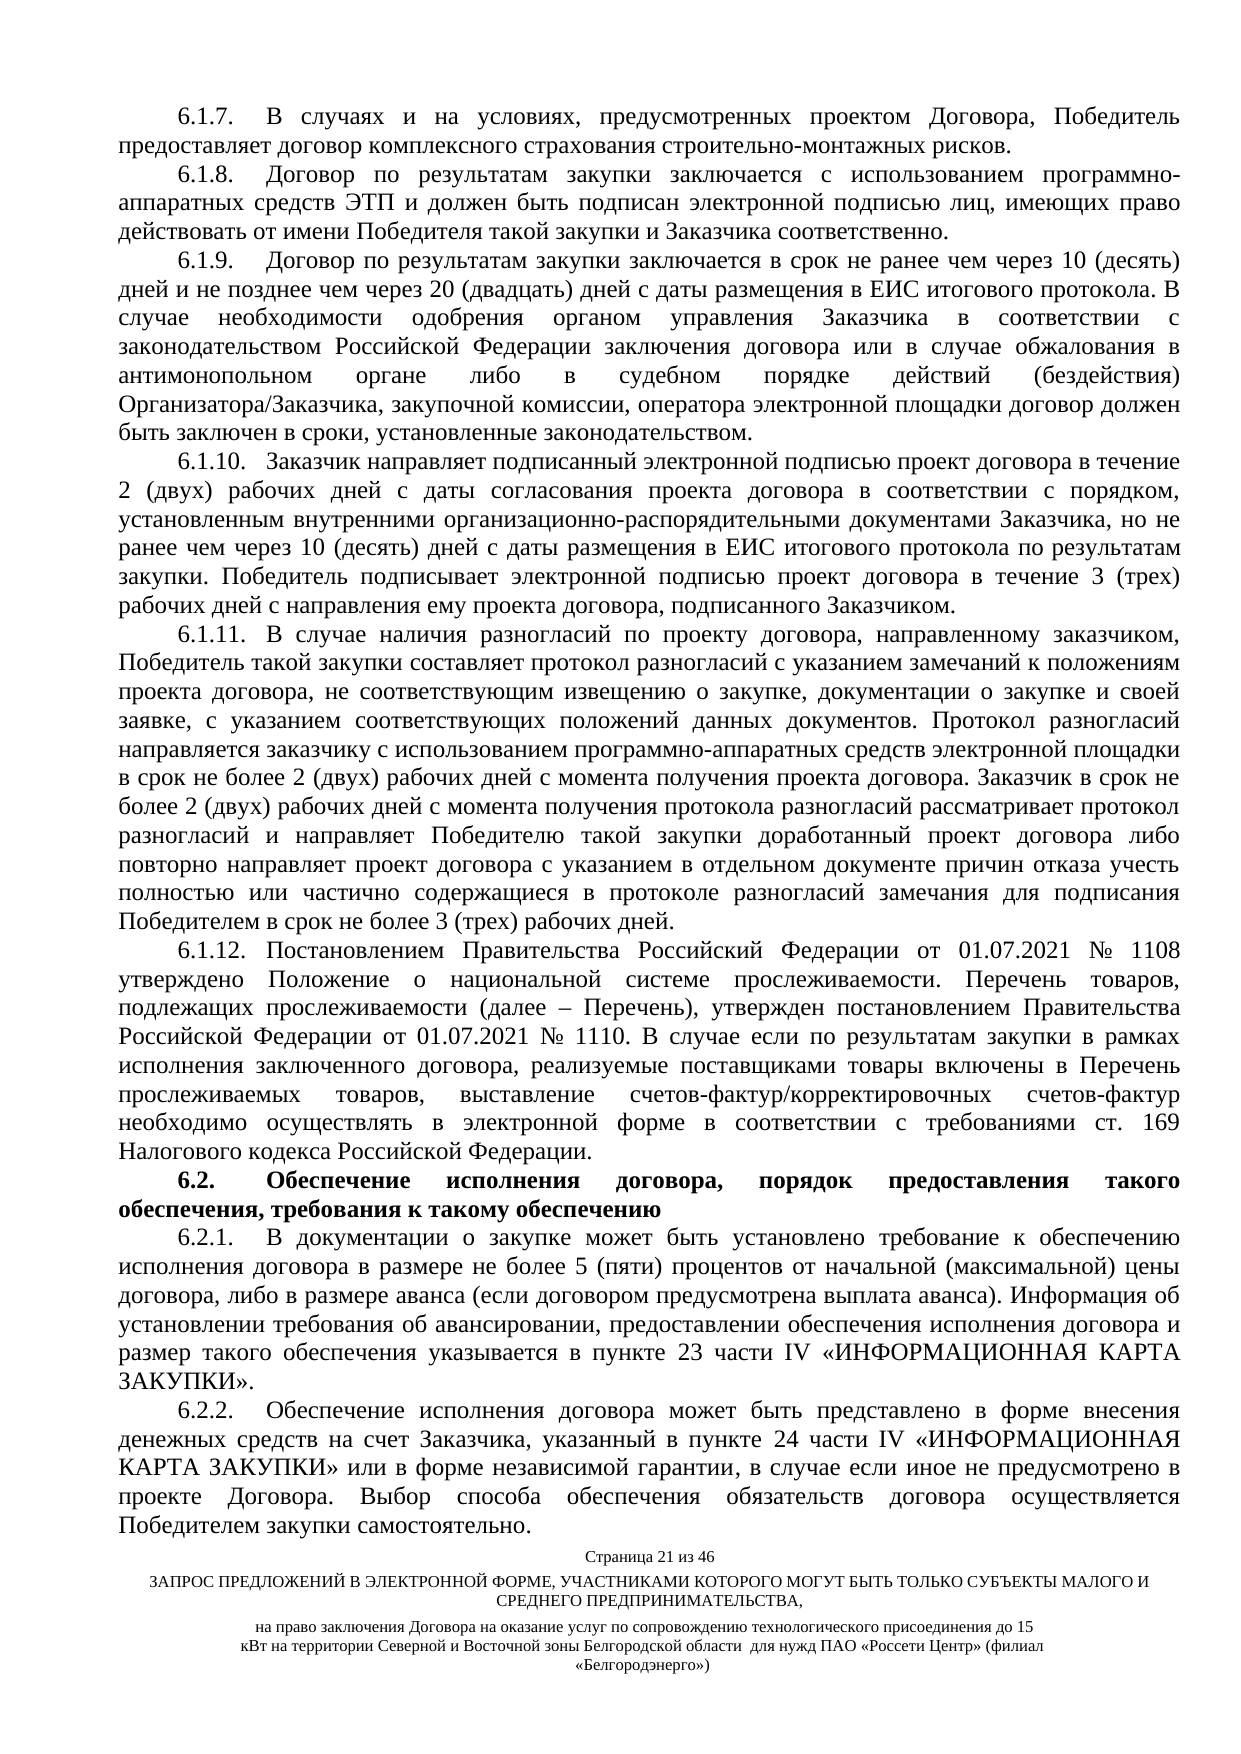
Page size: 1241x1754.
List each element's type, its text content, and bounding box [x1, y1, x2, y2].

subtitle Обеспечение исполнения договора, порядок предоставления такого обеспечения, требования к такому обеспечению [118, 1165, 1181, 1222]
subtitle Договор по результатам закупки заключается в срок не ранее чем через 10 (десять) дней и не позднее чем через 20 (двадцать) дней с даты размещения в ЕИС итогового протокола. В случае необходимости одобрения органом управления Заказчика в соответствии с законодательством Российской Федерации заключения договора или в случае обжалования в антимонопольном органе либо в судебном порядке действий (бездействия) Организатора/Заказчика, закупочной комиссии, оператора электронной площадки договор должен быть заключен в сроки, установленные законодательством. [118, 245, 1181, 446]
subtitle Заказчик направляет подписанный электронной подписью проект договора в течение 2 (двух) рабочих дней с даты согласования проекта договора в соответствии с порядком, установленным внутренними организационно-распорядительными документами Заказчика, но не ранее чем через 10 (десять) дней с даты размещения в ЕИС итогового протокола по результатам закупки. Победитель подписывает электронной подписью проект договора в течение 3 (трех) рабочих дней с направления ему проекта договора, подписанного Заказчиком. [118, 446, 1181, 619]
subtitle Договор по результатам закупки заключается с использованием программно-аппаратных средств ЭТП и должен быть подписан электронной подписью лиц, имеющих право действовать от имени Победителя такой закупки и Заказчика соответственно. [118, 159, 1181, 245]
subtitle В документации о закупке может быть установлено требование к обеспечению исполнения договора в размере не более 5 (пяти) процентов от начальной (максимальной) цены договора, либо в размере аванса (если договором предусмотрена выплата аванса). Информация об установлении требования об авансировании, предоставлении обеспечения исполнения договора и размер такого обеспечения указывается в пункте 23 части IV «ИНФОРМАЦИОННАЯ КАРТА ЗАКУПКИ». [118, 1222, 1181, 1395]
subtitle В случаях и на условиях, предусмотренных проектом Договора, Победитель предоставляет договор комплексного страхования строительно-монтажных рисков. [118, 101, 1181, 159]
subtitle Постановлением Правительства Российский Федерации от 01.07.2021 № 1108 утверждено Положение о национальной системе прослеживаемости. Перечень товаров, подлежащих прослеживаемости (далее – Перечень), утвержден постановлением Правительства Российской Федерации от 01.07.2021 № 1110. В случае если по результатам закупки в рамках исполнения заключенного договора, реализуемые поставщиками товары включены в Перечень прослеживаемых товаров, выставление счетов-фактур/корректировочных счетов-фактур необходимо осуществлять в электронной форме в соответствии с требованиями ст. 169 Налогового кодекса Российской Федерации. [118, 935, 1181, 1165]
subtitle Обеспечение исполнения договора может быть представлено в форме внесения денежных средств на счет Заказчика, указанный в пункте 24 части IV «ИНФОРМАЦИОННАЯ КАРТА ЗАКУПКИ» или в форме независимой гарантии, в случае если иное не предусмотрено в проекте Договора. Выбор способа обеспечения обязательств договора осуществляется Победителем закупки самостоятельно. [118, 1395, 1181, 1539]
subtitle В случае наличия разногласий по проекту договора, направленному заказчиком, Победитель такой закупки составляет протокол разногласий с указанием замечаний к положениям проекта договора, не соответствующим извещению о закупке, документации о закупке и своей заявке, с указанием соответствующих положений данных документов. Протокол разногласий направляется заказчику с использованием программно-аппаратных средств электронной площадки в срок не более 2 (двух) рабочих дней с момента получения проекта договора. Заказчик в срок не более 2 (двух) рабочих дней с момента получения протокола разногласий рассматривает протокол разногласий и направляет Победителю такой закупки доработанный проект договора либо повторно направляет проект договора с указанием в отдельном документе причин отказа учесть полностью или частично содержащиеся в протоколе разногласий замечания для подписания Победителем в срок не более 3 (трех) рабочих дней. [118, 619, 1181, 935]
